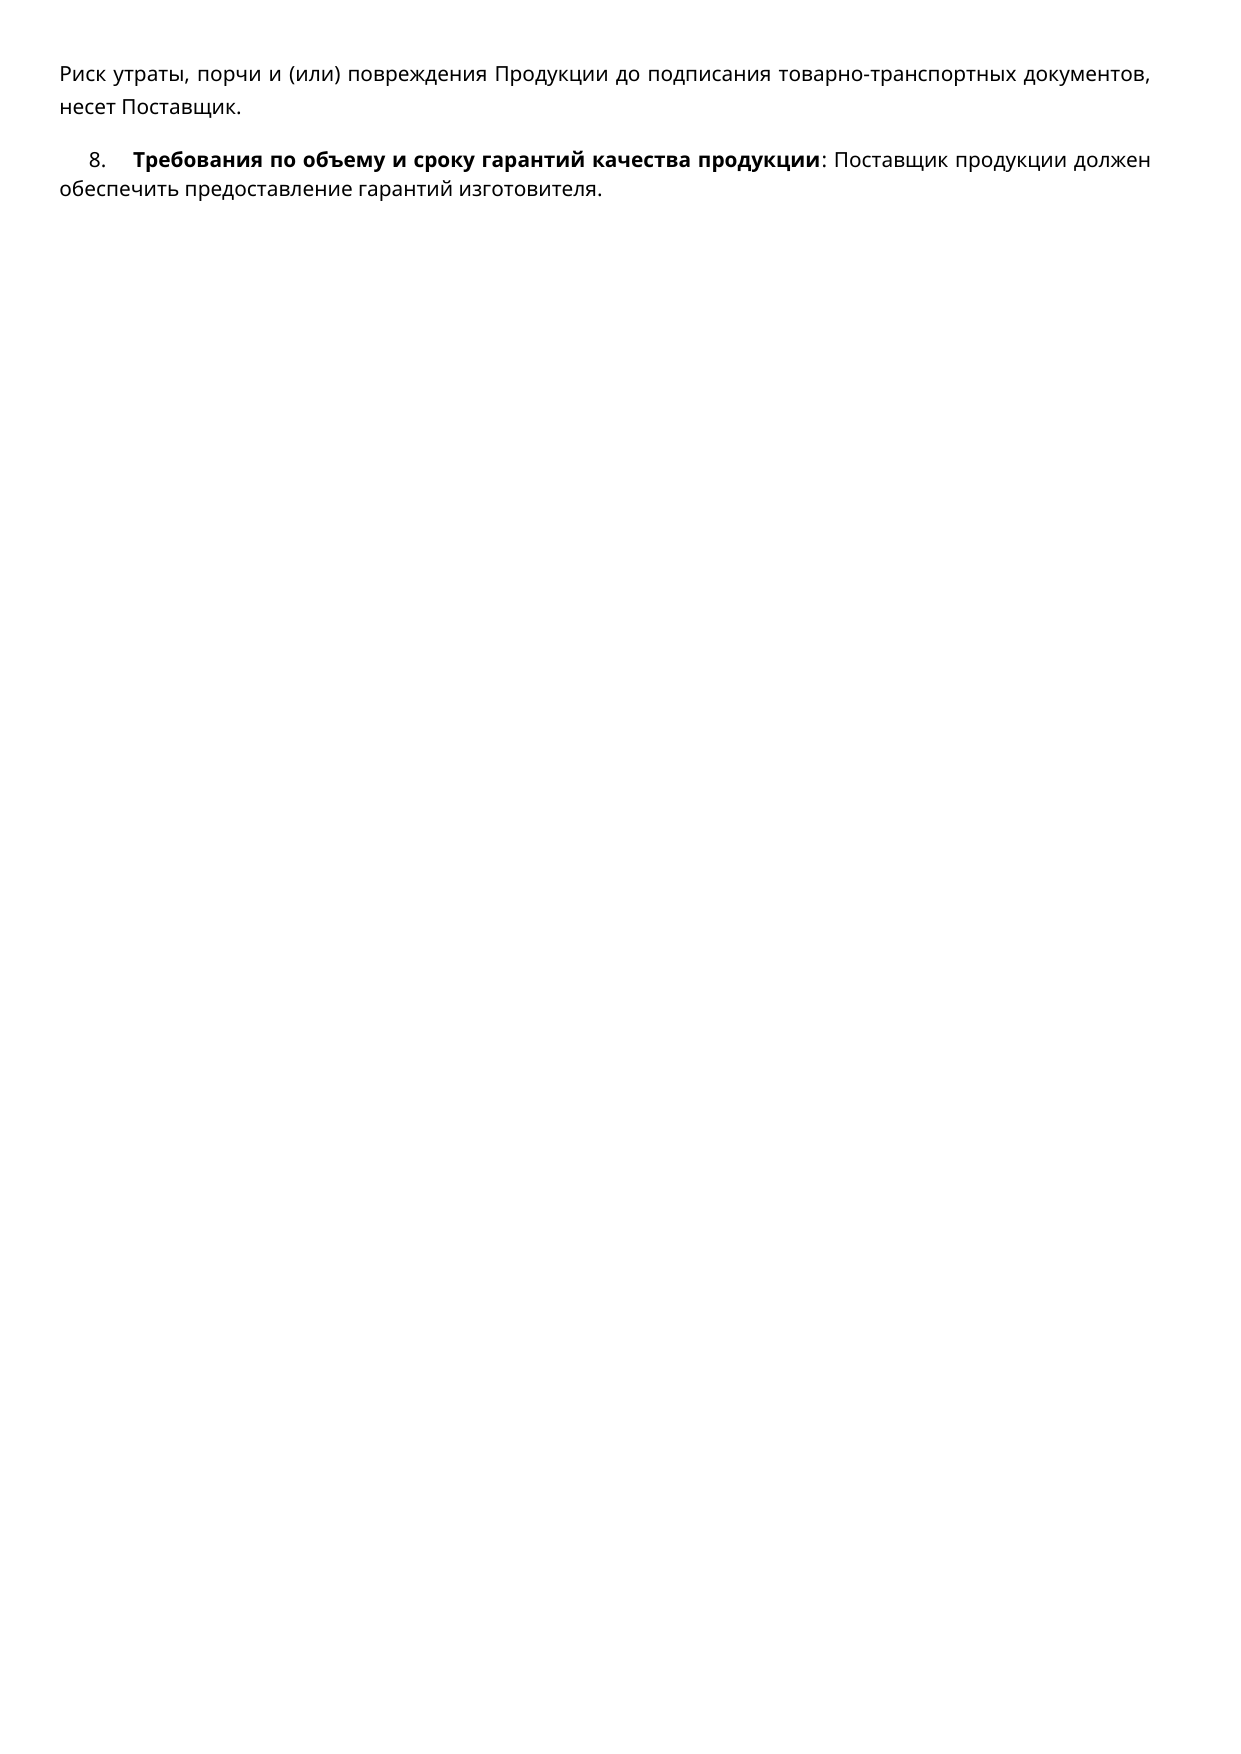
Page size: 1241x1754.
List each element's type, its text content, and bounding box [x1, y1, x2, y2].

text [59, 59, 1152, 120]
list Требования по объему и сроку гарантий качества продукции: Поставщик продукции должен обеспечить предоставление гарантий изготовителя. [59, 145, 1152, 202]
